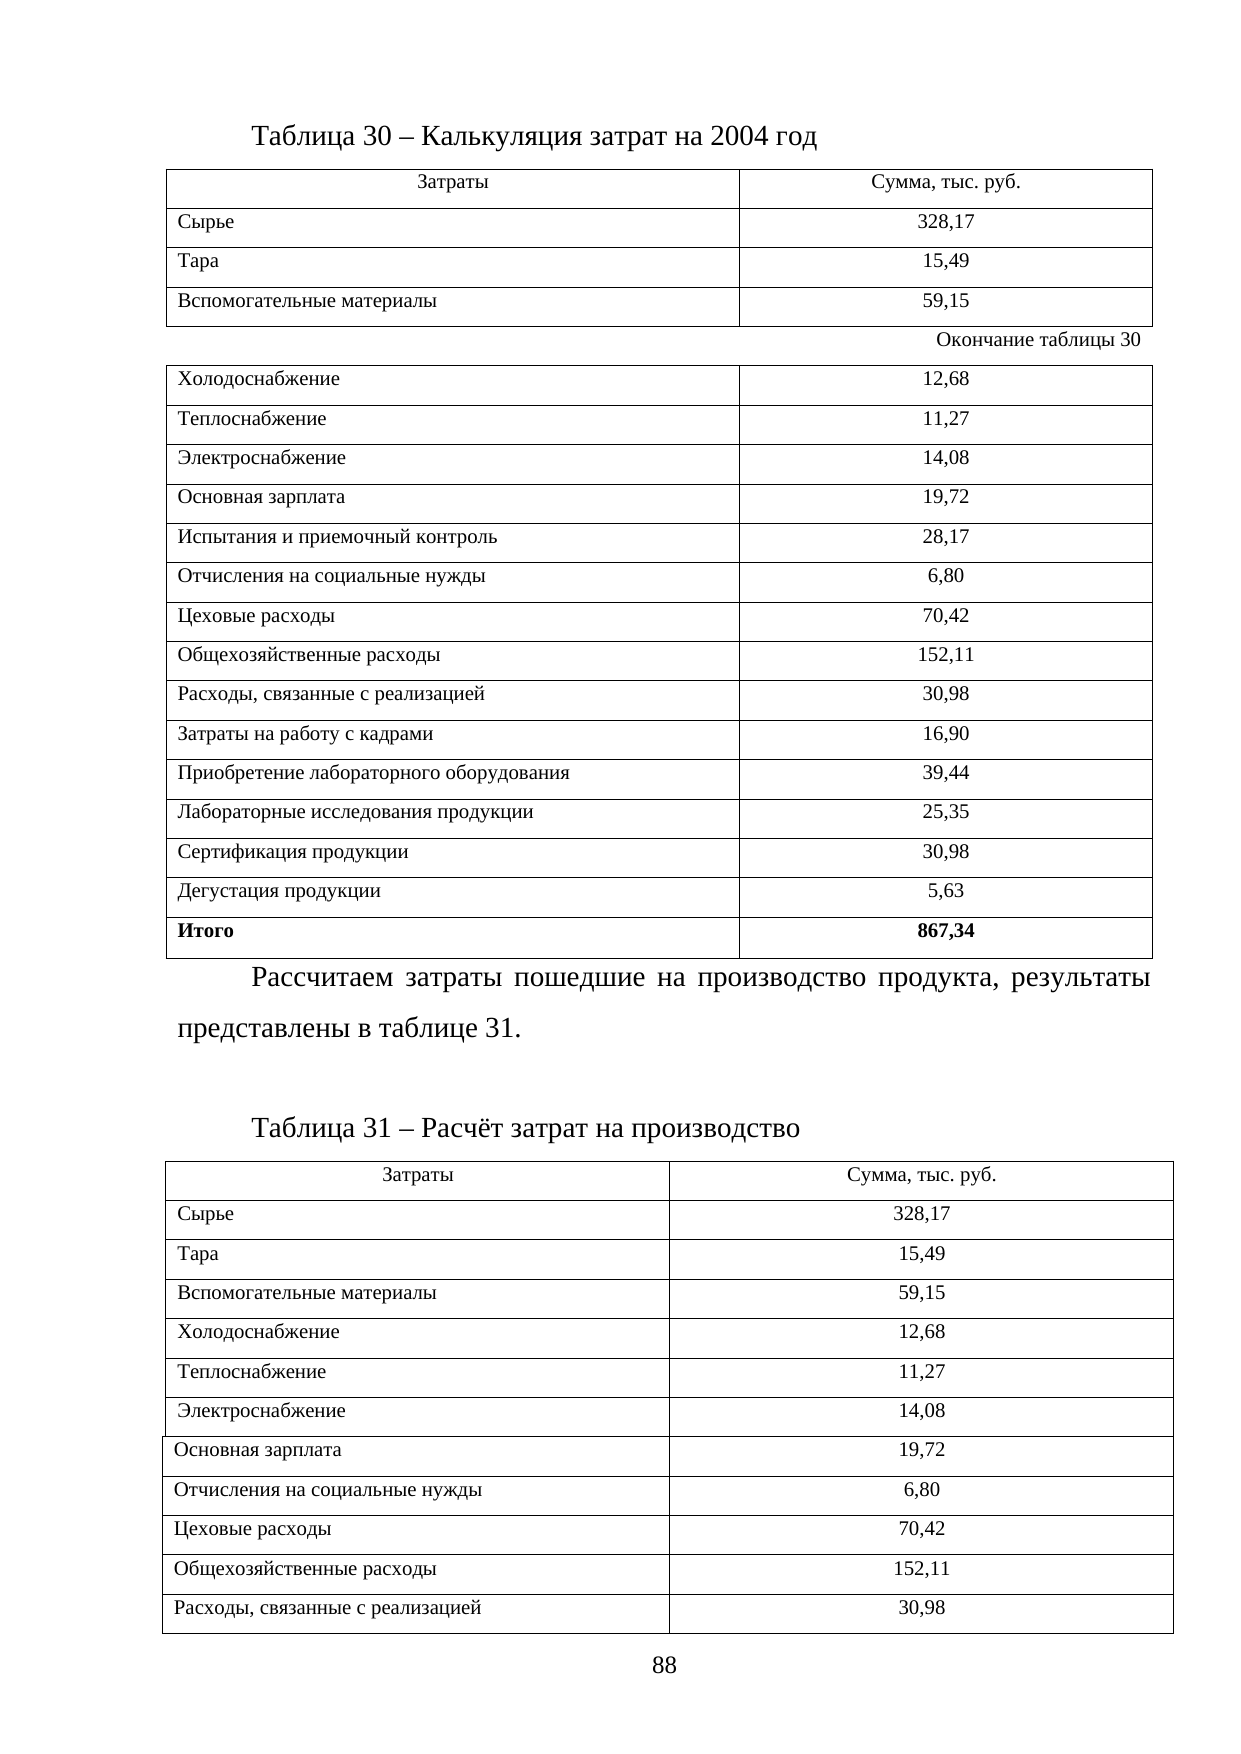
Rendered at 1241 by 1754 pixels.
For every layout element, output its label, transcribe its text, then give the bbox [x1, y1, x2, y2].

table_cell 30,98 [740, 681, 1152, 720]
table_cell 59,15 [670, 1280, 1173, 1318]
table_cell Общехозяйственные расходы [167, 642, 739, 680]
table_cell Приобретение лабораторного оборудования [167, 760, 739, 798]
table_cell 59,15 [740, 288, 1152, 326]
table_cell Тара [166, 1240, 669, 1279]
table_cell Вспомогательные материалы [166, 1280, 669, 1318]
table_cell Отчисления на социальные нужды [163, 1477, 669, 1515]
table_cell 16,90 [740, 721, 1152, 759]
table_cell 15,49 [740, 248, 1152, 287]
table_cell 11,27 [670, 1359, 1173, 1397]
text Рассчитаем затраты пошедшие на производство продукта, результаты представлены в таблице 31. [177, 959, 1152, 1043]
table_cell Холодоснабжение [167, 366, 739, 405]
table_cell Холодоснабжение [166, 1319, 669, 1357]
table_cell 867,34 [740, 918, 1152, 958]
table_cell Испытания и приемочный контроль [167, 524, 739, 562]
table_cell 11,27 [740, 406, 1152, 444]
table_cell Окончание таблицы 30 [166, 327, 1152, 365]
table_cell 30,98 [670, 1595, 1173, 1633]
table_cell Сырье [166, 1201, 669, 1239]
table_cell Расходы, связанные с реализацией [167, 681, 739, 720]
table_cell Дегустация продукции [167, 878, 739, 917]
table_cell 39,44 [740, 760, 1152, 798]
table_cell 6,80 [740, 563, 1152, 602]
table_cell Основная зарплата [163, 1437, 669, 1476]
table_cell 25,35 [740, 800, 1152, 838]
table_header Сумма, тыс. руб. [670, 1162, 1173, 1200]
table_cell 5,63 [740, 878, 1152, 917]
table_cell Расходы, связанные с реализацией [163, 1595, 669, 1633]
table_cell 152,11 [670, 1555, 1173, 1594]
table_cell Теплоснабжение [166, 1359, 669, 1397]
table_cell 328,17 [670, 1201, 1173, 1239]
table_cell Вспомогательные материалы [167, 288, 739, 326]
table_cell 12,68 [670, 1319, 1173, 1357]
table_cell Отчисления на социальные нужды [167, 563, 739, 602]
table_cell 328,17 [740, 209, 1152, 247]
table_cell Итого [167, 918, 739, 958]
table_cell Теплоснабжение [167, 406, 739, 444]
table_cell 14,08 [740, 445, 1152, 483]
table_cell Тара [167, 248, 739, 287]
table_header Затраты [167, 170, 739, 208]
table_cell Лабораторные исследования продукции [167, 800, 739, 838]
table_cell Общехозяйственные расходы [163, 1555, 669, 1594]
table_cell 15,49 [670, 1240, 1173, 1279]
table_cell Сырье [167, 209, 739, 247]
table_cell 12,68 [740, 366, 1152, 405]
text Таблица 30 – Калькуляция затрат на 2004 год [177, 118, 1152, 152]
table_cell 70,42 [670, 1516, 1173, 1554]
text Таблица 31 – Расчёт затрат на производство [177, 1110, 1152, 1144]
table_cell 28,17 [740, 524, 1152, 562]
table_cell 6,80 [670, 1477, 1173, 1515]
table_cell 19,72 [740, 485, 1152, 523]
table_cell 14,08 [670, 1398, 1173, 1436]
table_cell 70,42 [740, 603, 1152, 641]
table_cell Цеховые расходы [163, 1516, 669, 1554]
table_cell Электроснабжение [167, 445, 739, 483]
table_header Сумма, тыс. руб. [740, 170, 1152, 208]
table_cell 19,72 [670, 1437, 1173, 1476]
table_cell Затраты на работу с кадрами [167, 721, 739, 759]
table_header Затраты [166, 1162, 669, 1200]
table_cell Электроснабжение [166, 1398, 669, 1436]
table_cell Основная зарплата [167, 485, 739, 523]
table_cell 30,98 [740, 839, 1152, 877]
table_cell 152,11 [740, 642, 1152, 680]
table_cell Цеховые расходы [167, 603, 739, 641]
table_cell Сертификация продукции [167, 839, 739, 877]
